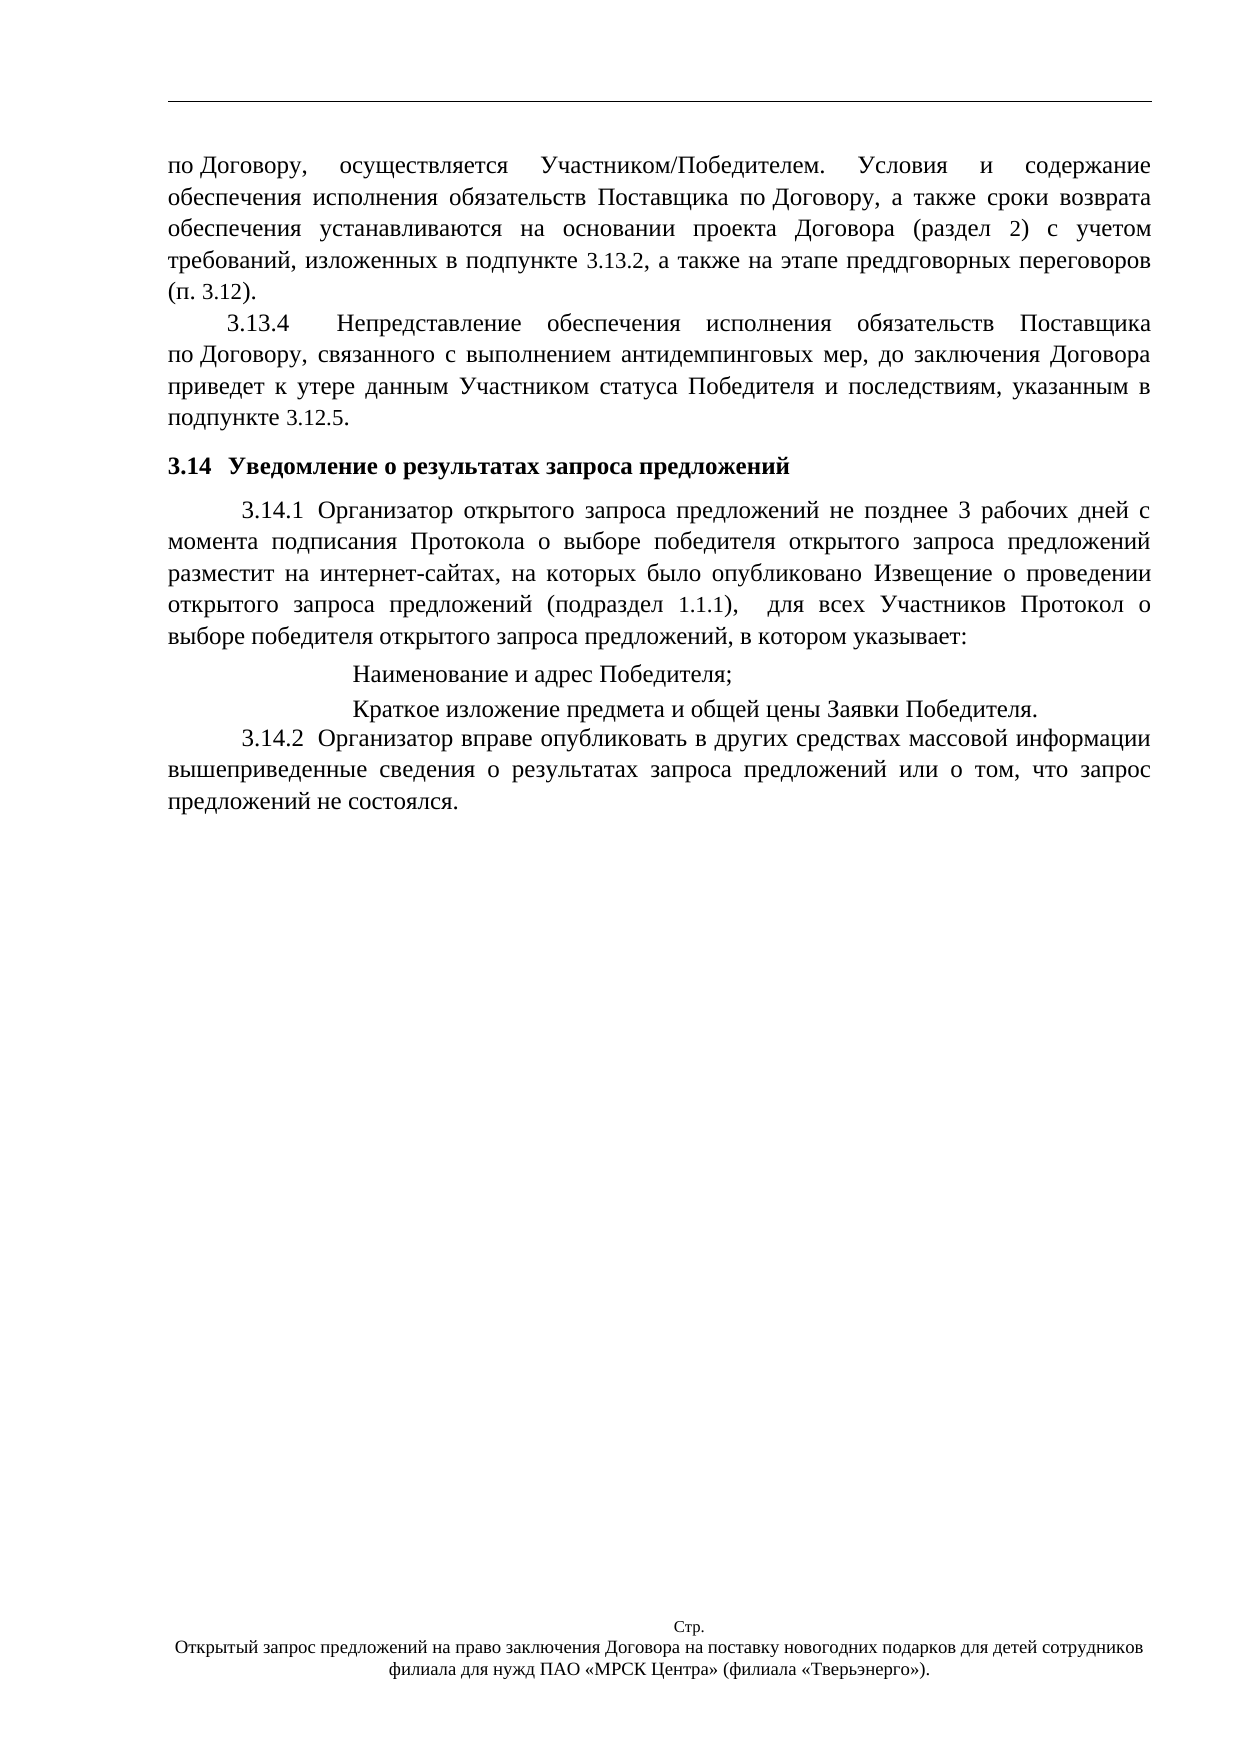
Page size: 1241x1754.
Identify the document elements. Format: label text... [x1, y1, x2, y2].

list Непредставление обеспечения исполнения обязательств Поставщика по Договору, связанного с выполнением антидемпинговых мер, до заключения Договора приведет к утере данным Участником статуса Победителя и последствиям, указанным в подпункте 3.12.5. [168, 308, 1152, 431]
text 3.14.2 Организатор вправе опубликовать в других средствах массовой информации вышеприведенные сведения о результатах запроса предложений или о том, что запрос предложений не состоялся. [168, 723, 1152, 814]
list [168, 150, 1152, 305]
subtitle Уведомление о результатах запроса предложений [168, 451, 1152, 479]
list Наименование и адрес Победителя; [352, 659, 1166, 688]
text 3.14.1 Организатор открытого запроса предложений не позднее 3 рабочих дней с момента подписания Протокола о выборе победителя открытого запроса предложений разместит на интернет-сайтах, на которых было опубликовано Извещение о проведении открытого запроса предложений (подраздел 1.1.1), для всех Участников Протокол о выборе победителя открытого запроса предложений, в котором указывает: [168, 495, 1152, 650]
list Краткое изложение предмета и общей цены Заявки Победителя. [352, 694, 1166, 723]
